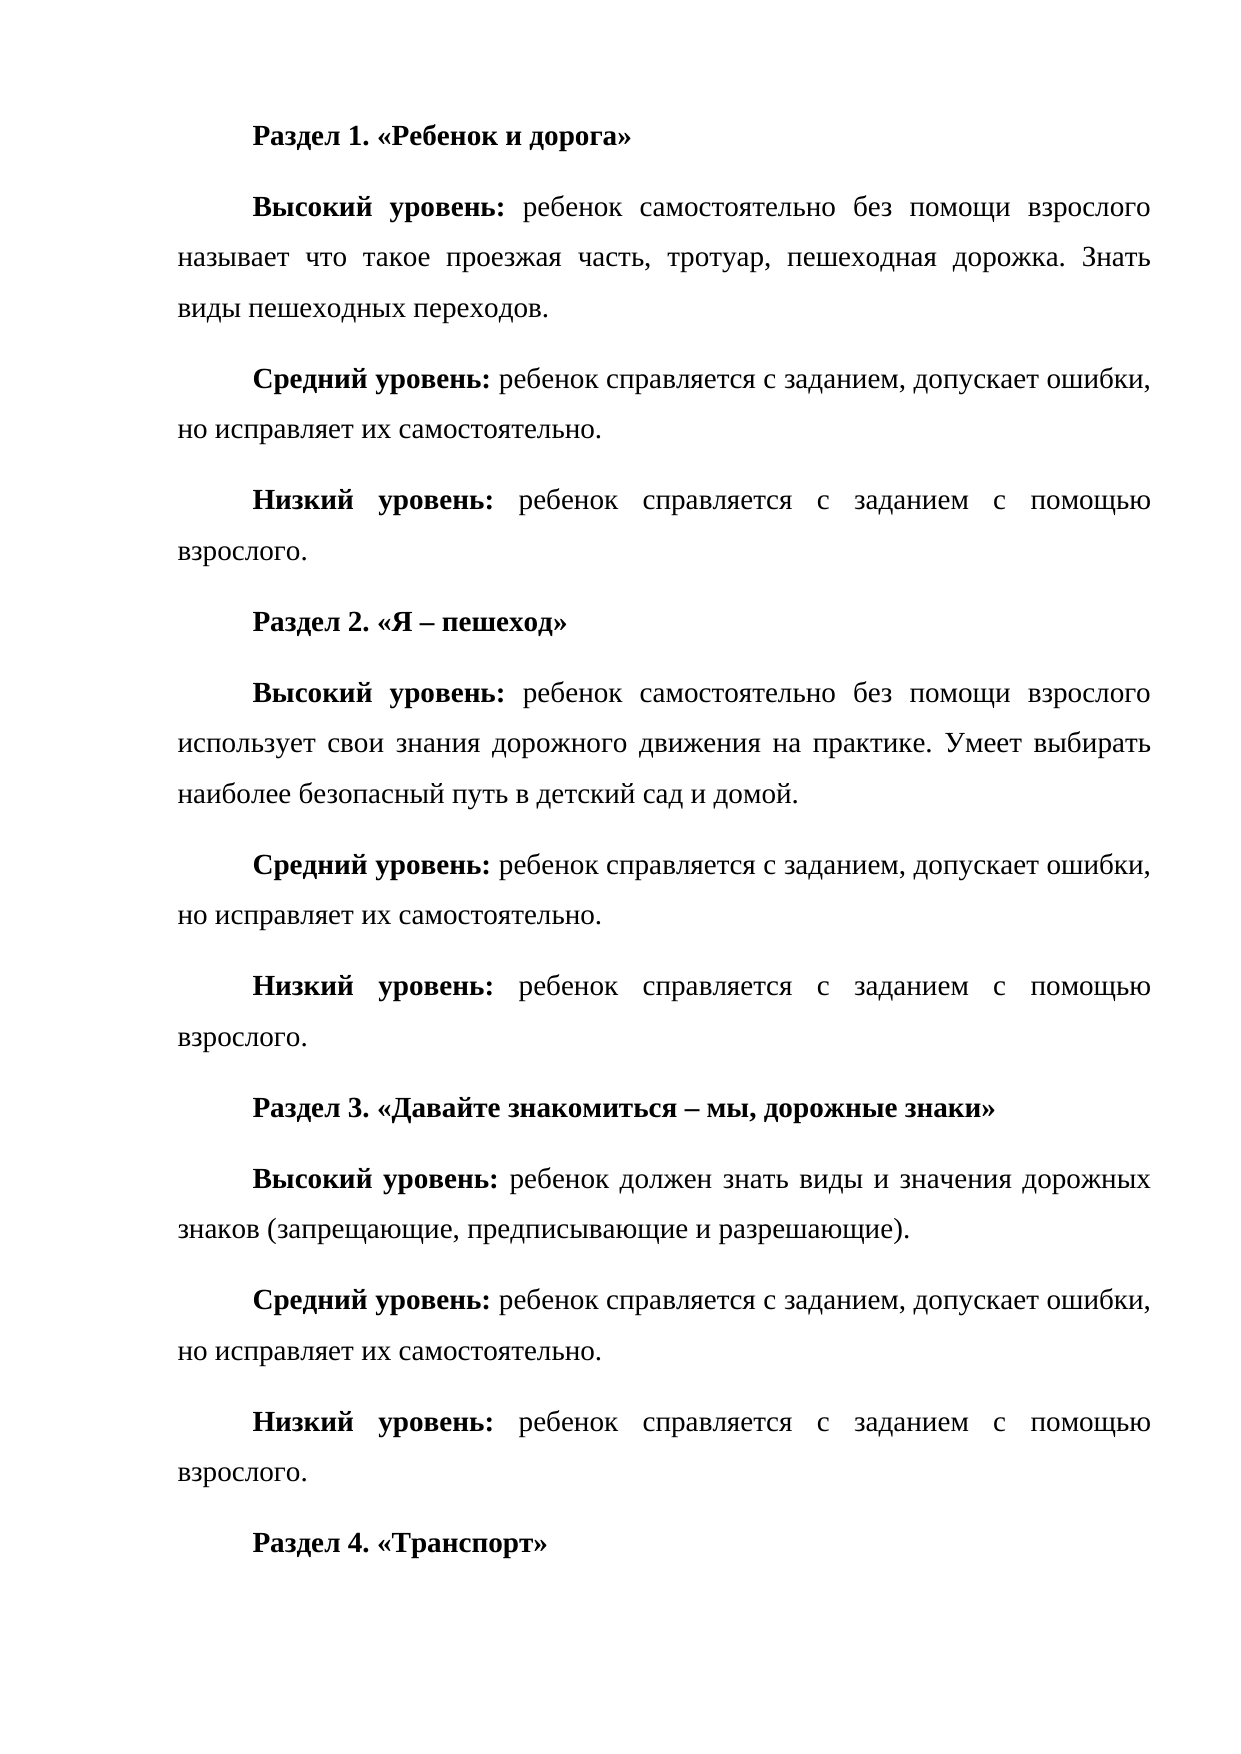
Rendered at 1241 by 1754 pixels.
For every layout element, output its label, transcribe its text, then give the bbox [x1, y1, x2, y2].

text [177, 1282, 1152, 1366]
text Раздел 1. «Ребенок и дорога» [177, 118, 1152, 152]
text Высокий уровень: ребенок самостоятельно без помощи взрослого использует свои знания дорожного движения на практике. Умеет выбирать наиболее безопасный путь в детский сад и домой. [177, 675, 1152, 809]
text Высокий уровень: ребенок самостоятельно без помощи взрослого называет что такое проезжая часть, тротуар, пешеходная дорожка. Знать виды пешеходных переходов. [177, 189, 1152, 323]
text Низкий уровень: ребенок справляется с заданием с помощью взрослого. [177, 1404, 1152, 1488]
text Средний уровень: ребенок справляется с заданием, допускает ошибки, но исправляет их самостоятельно. [177, 361, 1152, 445]
text Средний уровень: ребенок справляется с заданием, допускает ошибки, но исправляет их самостоятельно. [177, 847, 1152, 931]
text Низкий уровень: ребенок справляется с заданием с помощью взрослого. [177, 968, 1152, 1052]
text Раздел 4. «Транспорт» [177, 1525, 1152, 1559]
text Раздел 2. «Я – пешеход» [177, 604, 1152, 637]
text Низкий уровень: ребенок справляется с заданием с помощью взрослого. [177, 482, 1152, 566]
text Раздел 3. «Давайте знакомиться – мы, дорожные знаки» [177, 1090, 1152, 1123]
text Высокий уровень: ребенок должен знать виды и значения дорожных знаков (запрещающие, предписывающие и разрешающие). [177, 1161, 1152, 1245]
